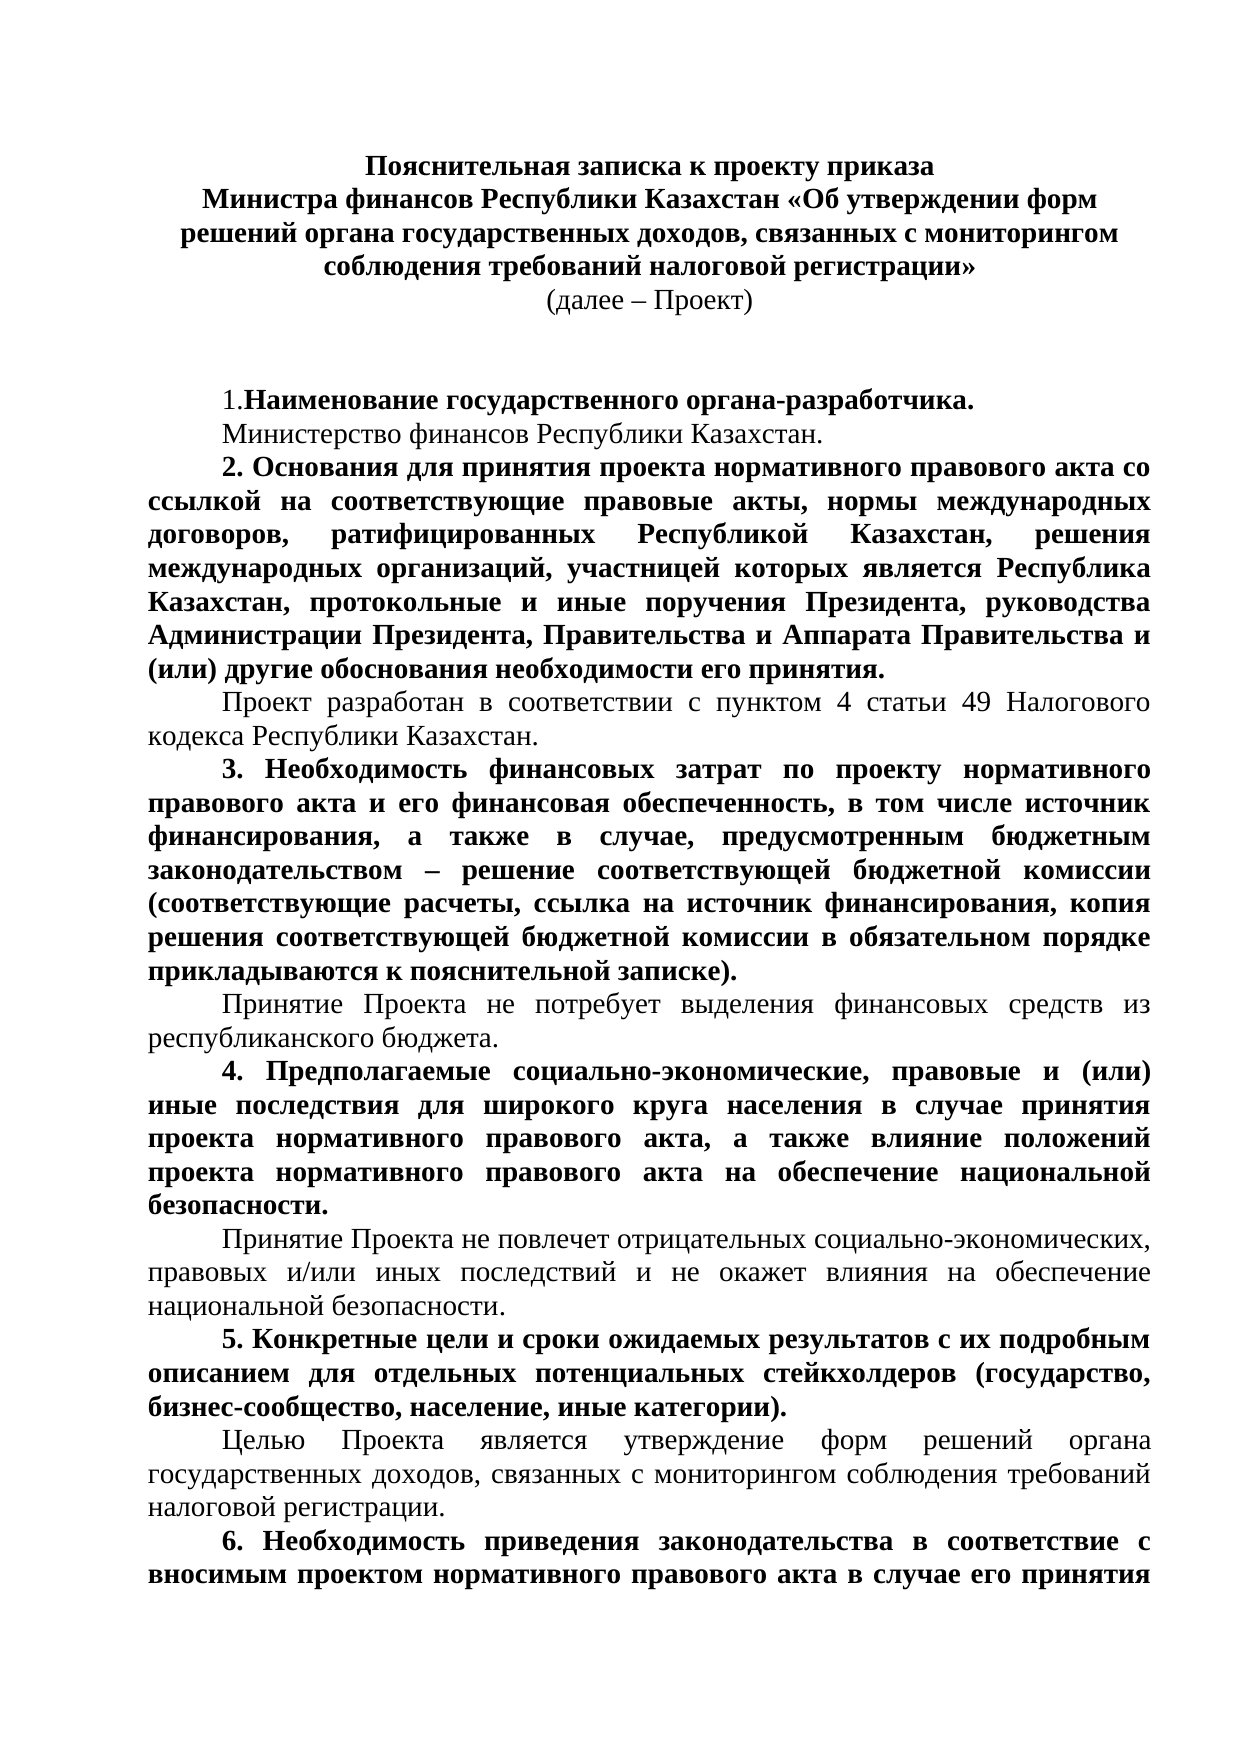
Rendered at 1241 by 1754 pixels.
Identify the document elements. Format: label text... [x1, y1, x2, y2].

text 2. Основания для принятия проекта нормативного правового акта со ссылкой на соответствующие правовые акты, нормы международных договоров, ратифицированных Республикой Казахстан, решения международных организаций, участницей которых является Республика Казахстан, протокольные и иные поручения Президента, руководства Администрации Президента, Правительства и Аппарата Правительства и (или) другие обоснования необходимости его принятия. [148, 449, 1152, 684]
text Проект разработан в соответствии с пунктом 4 статьи 49 Налогового кодекса Республики Казахстан. [148, 684, 1152, 751]
text 3. Необходимость финансовых затрат по проекту нормативного правового акта и его финансовая обеспеченность, в том числе источник финансирования, а также в случае, предусмотренным бюджетным законодательством – решение соответствующей бюджетной комиссии (соответствующие расчеты, ссылка на источник финансирования, копия решения соответствующей бюджетной комиссии в обязательном порядке прикладываются к пояснительной записке). [148, 751, 1152, 986]
text Принятие Проекта не потребует выделения финансовых средств из республиканского бюджета. [148, 986, 1152, 1053]
text 5. Конкретные цели и сроки ожидаемых результатов с их подробным описанием для отдельных потенциальных стейкхолдеров (государство, бизнес-сообщество, население, иные категории). [148, 1322, 1152, 1422]
text 4. Предполагаемые социально-экономические, правовые и (или) иные последствия для широкого круга населения в случае принятия проекта нормативного правового акта, а также влияние положений проекта нормативного правового акта на обеспечение национальной безопасности. [148, 1053, 1152, 1221]
text Пояснительная записка к проекту приказа [148, 148, 1152, 181]
text Министра финансов Республики Казахстан «Об утверждении форм решений органа государственных доходов, связанных с мониторингом соблюдения требований налоговой регистрации» [148, 181, 1152, 282]
text (далее – Проект) [148, 282, 1152, 315]
text 1.Наименование государственного органа-разработчика. [148, 382, 1152, 416]
text Принятие Проекта не повлечет отрицательных социально-экономических, правовых и/или иных последствий и не окажет влияния на обеспечение национальной безопасности. [148, 1221, 1152, 1322]
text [148, 1523, 1152, 1590]
text Министерство финансов Республики Казахстан. [148, 416, 1152, 449]
text Целью Проекта является утверждение форм решений органа государственных доходов, связанных с мониторингом соблюдения требований налоговой регистрации. [148, 1422, 1152, 1523]
